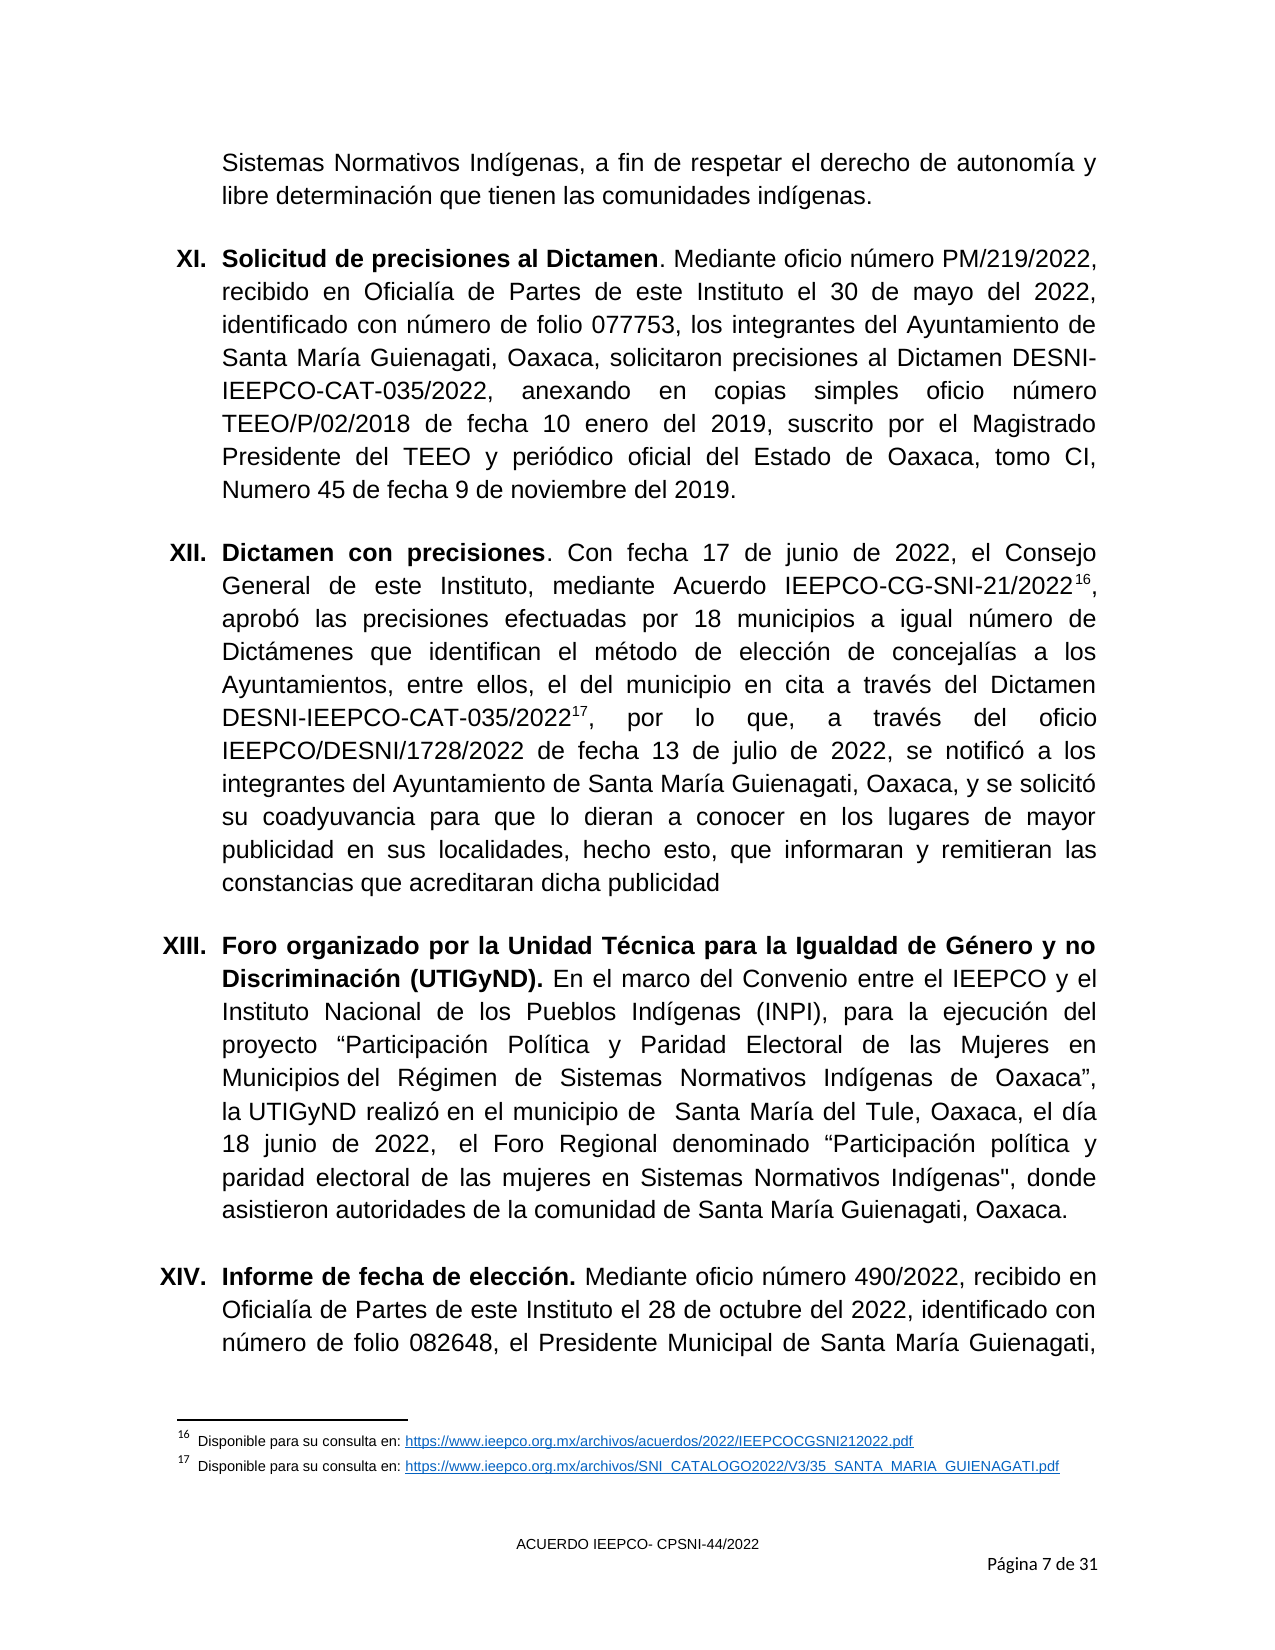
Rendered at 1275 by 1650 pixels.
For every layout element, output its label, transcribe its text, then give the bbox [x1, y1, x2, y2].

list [207, 148, 1098, 209]
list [207, 1262, 1098, 1356]
list Solicitud de precisiones al Dictamen. Mediante oficio número PM/219/2022, recibido en Oficialía de Partes de este Instituto el 30 de mayo del 2022, identificado con número de folio 077753, los integrantes del Ayuntamiento de Santa María Guienagati, Oaxaca, solicitaron precisiones al Dictamen DESNI-IEEPCO-CAT-035/2022, anexando en copias simples oficio número TEEO/P/02/2018 de fecha 10 enero del 2019, suscrito por el Magistrado Presidente del TEEO y periódico oficial del Estado de Oaxaca, tomo CI, Numero 45 de fecha 9 de noviembre del 2019. [207, 244, 1098, 504]
list Dictamen con precisiones. Con fecha 17 de junio de 2022, el Consejo General de este Instituto, mediante Acuerdo IEEPCO-CG-SNI-21/2022, aprobó las precisiones efectuadas por 18 municipios a igual número de Dictámenes que identifican el método de elección de concejalías a los Ayuntamientos, entre ellos, el del municipio en cita a través del Dictamen DESNI-IEEPCO-CAT-035/2022, por lo que, a través del oficio IEEPCO/DESNI/1728/2022 de fecha 13 de julio de 2022, se notificó a los integrantes del Ayuntamiento de Santa María Guienagati, Oaxaca, y se solicitó su coadyuvancia para que lo dieran a conocer en los lugares de mayor publicidad en sus localidades, hecho esto, que informaran y remitieran las constancias que acreditaran dicha publicidad [207, 538, 1098, 897]
list Foro organizado por la Unidad Técnica para la Igualdad de Género y no Discriminación (UTIGyND). En el marco del Convenio entre el IEEPCO y el Instituto Nacional de los Pueblos Indígenas (INPI), para la ejecución del proyecto “Participación Política y Paridad Electoral de las Mujeres en Municipios del Régimen de Sistemas Normativos Indígenas de Oaxaca”, la UTIGyND realizó en el municipio de Santa María del Tule, Oaxaca, el día 18 junio de 2022, el Foro Regional denominado “Participación política y paridad electoral de las mujeres en Sistemas Normativos Indígenas", donde asistieron autoridades de la comunidad de Santa María Guienagati, Oaxaca. [207, 931, 1098, 1224]
